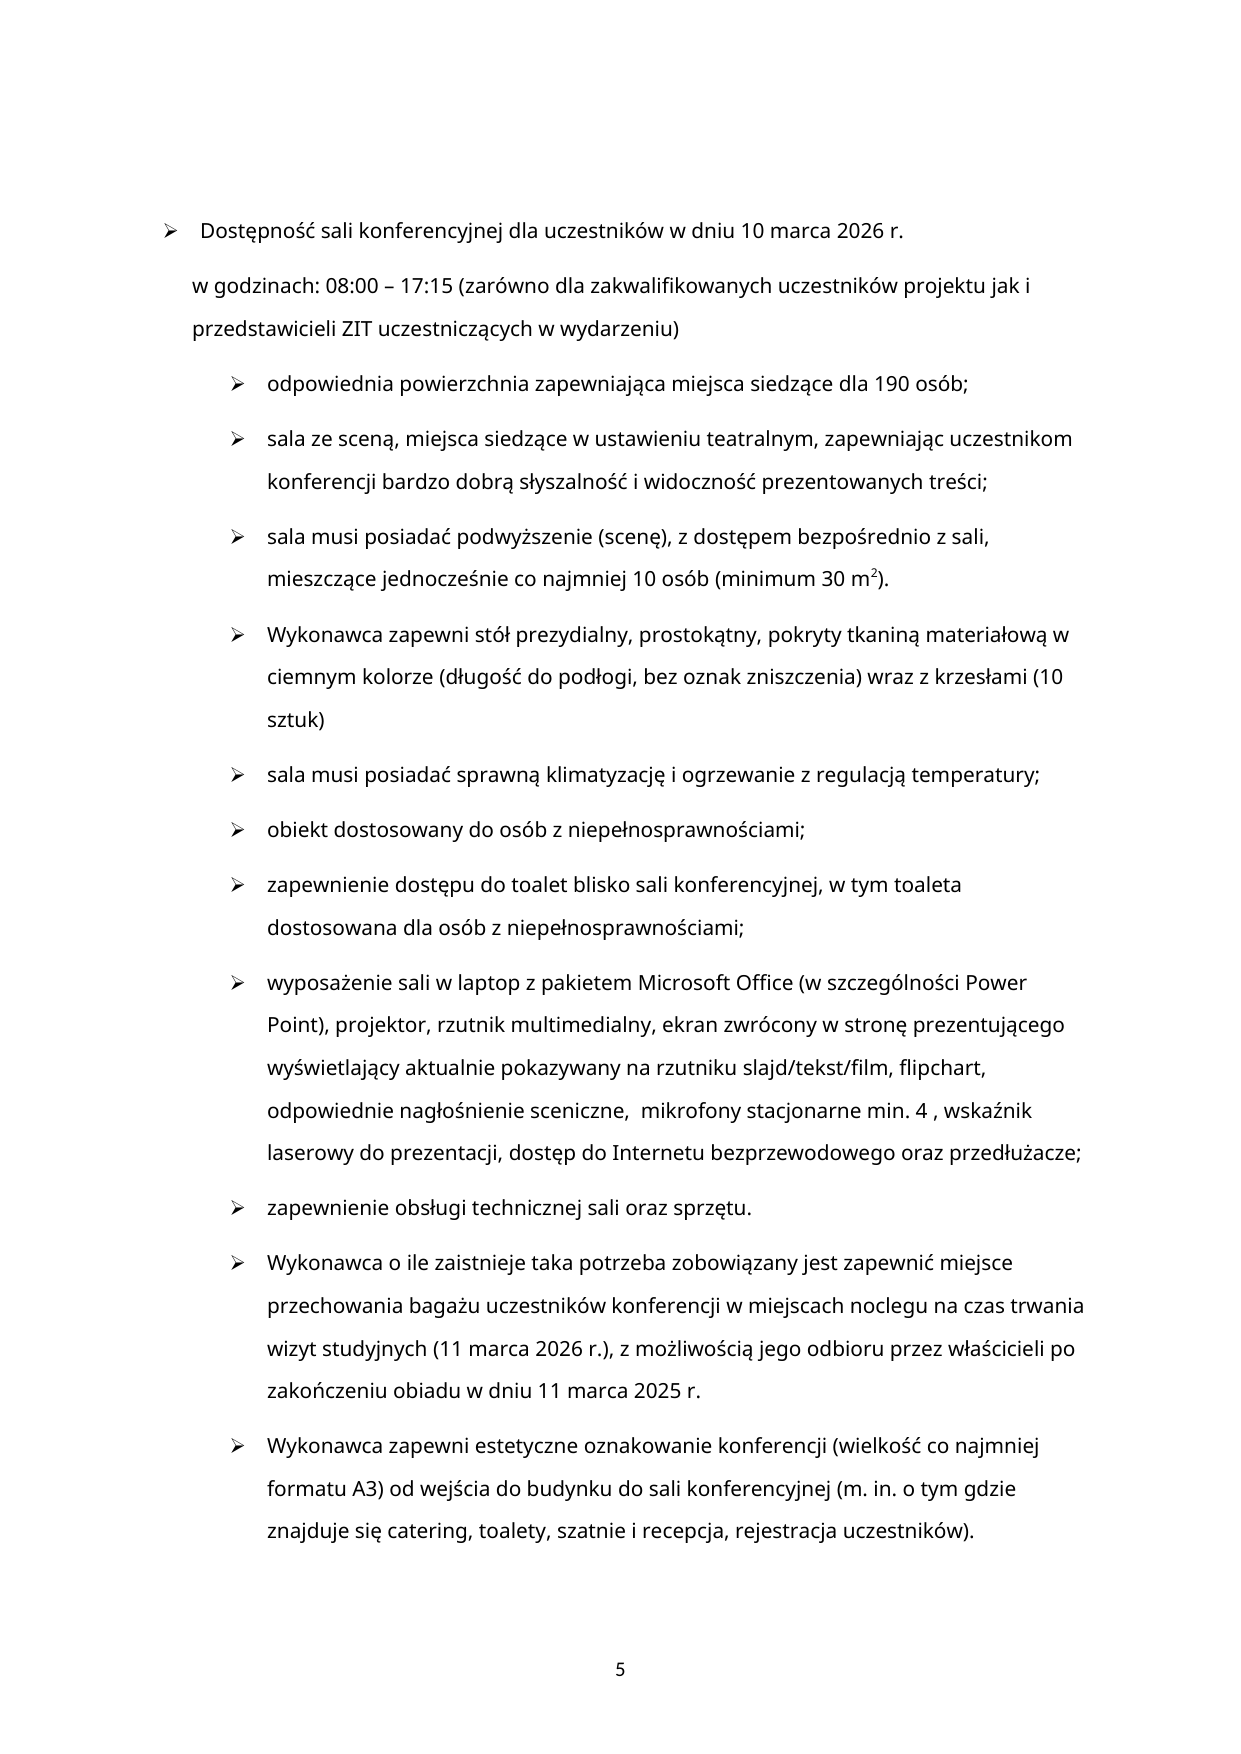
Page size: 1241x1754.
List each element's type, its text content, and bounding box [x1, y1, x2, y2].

list odpowiednia powierzchnia zapewniająca miejsca siedzące dla 190 osób; [229, 369, 1093, 398]
list Wykonawca o ile zaistnieje taka potrzeba zobowiązany jest zapewnić miejsce przechowania bagażu uczestników konferencji w miejscach noclegu na czas trwania wizyt studyjnych (11 marca 2026 r.), z możliwością jego odbioru przez właścicieli po zakończeniu obiadu w dniu 11 marca 2025 r. [229, 1248, 1093, 1405]
text w godzinach: 08:00 – 17:15 (zarówno dla zakwalifikowanych uczestników projektu jak i przedstawicieli ZIT uczestniczących w wydarzeniu) [192, 271, 1093, 342]
list zapewnienie dostępu do toalet blisko sali konferencyjnej, w tym toaleta dostosowana dla osób z niepełnosprawnościami; [229, 870, 1093, 941]
list sala musi posiadać podwyższenie (scenę), z dostępem bezpośrednio z sali, mieszczące jednocześnie co najmniej 10 osób (minimum 30 m2). [229, 522, 1093, 593]
list wyposażenie sali w laptop z pakietem Microsoft Office (w szczególności Power Point), projektor, rzutnik multimedialny, ekran zwrócony w stronę prezentującego wyświetlający aktualnie pokazywany na rzutniku slajd/tekst/film, flipchart, odpowiednie nagłośnienie sceniczne, mikrofony stacjonarne min. 4 , wskaźnik laserowy do prezentacji, dostęp do Internetu bezprzewodowego oraz przedłużacze; [229, 968, 1093, 1167]
list Dostępność sali konferencyjnej dla uczestników w dniu 10 marca 2026 r. [162, 216, 1093, 245]
list Wykonawca zapewni estetyczne oznakowanie konferencji (wielkość co najmniej formatu A3) od wejścia do budynku do sali konferencyjnej (m. in. o tym gdzie znajduje się catering, toalety, szatnie i recepcja, rejestracja uczestników). [229, 1431, 1093, 1545]
list obiekt dostosowany do osób z niepełnosprawnościami; [229, 815, 1093, 843]
list zapewnienie obsługi technicznej sali oraz sprzętu. [229, 1193, 1093, 1222]
list sala musi posiadać sprawną klimatyzację i ogrzewanie z regulacją temperatury; [229, 760, 1093, 788]
list sala ze sceną, miejsca siedzące w ustawieniu teatralnym, zapewniając uczestnikom konferencji bardzo dobrą słyszalność i widoczność prezentowanych treści; [229, 424, 1093, 495]
list Wykonawca zapewni stół prezydialny, prostokątny, pokryty tkaniną materiałową w ciemnym kolorze (długość do podłogi, bez oznak zniszczenia) wraz z krzesłami (10 sztuk) [229, 620, 1093, 733]
